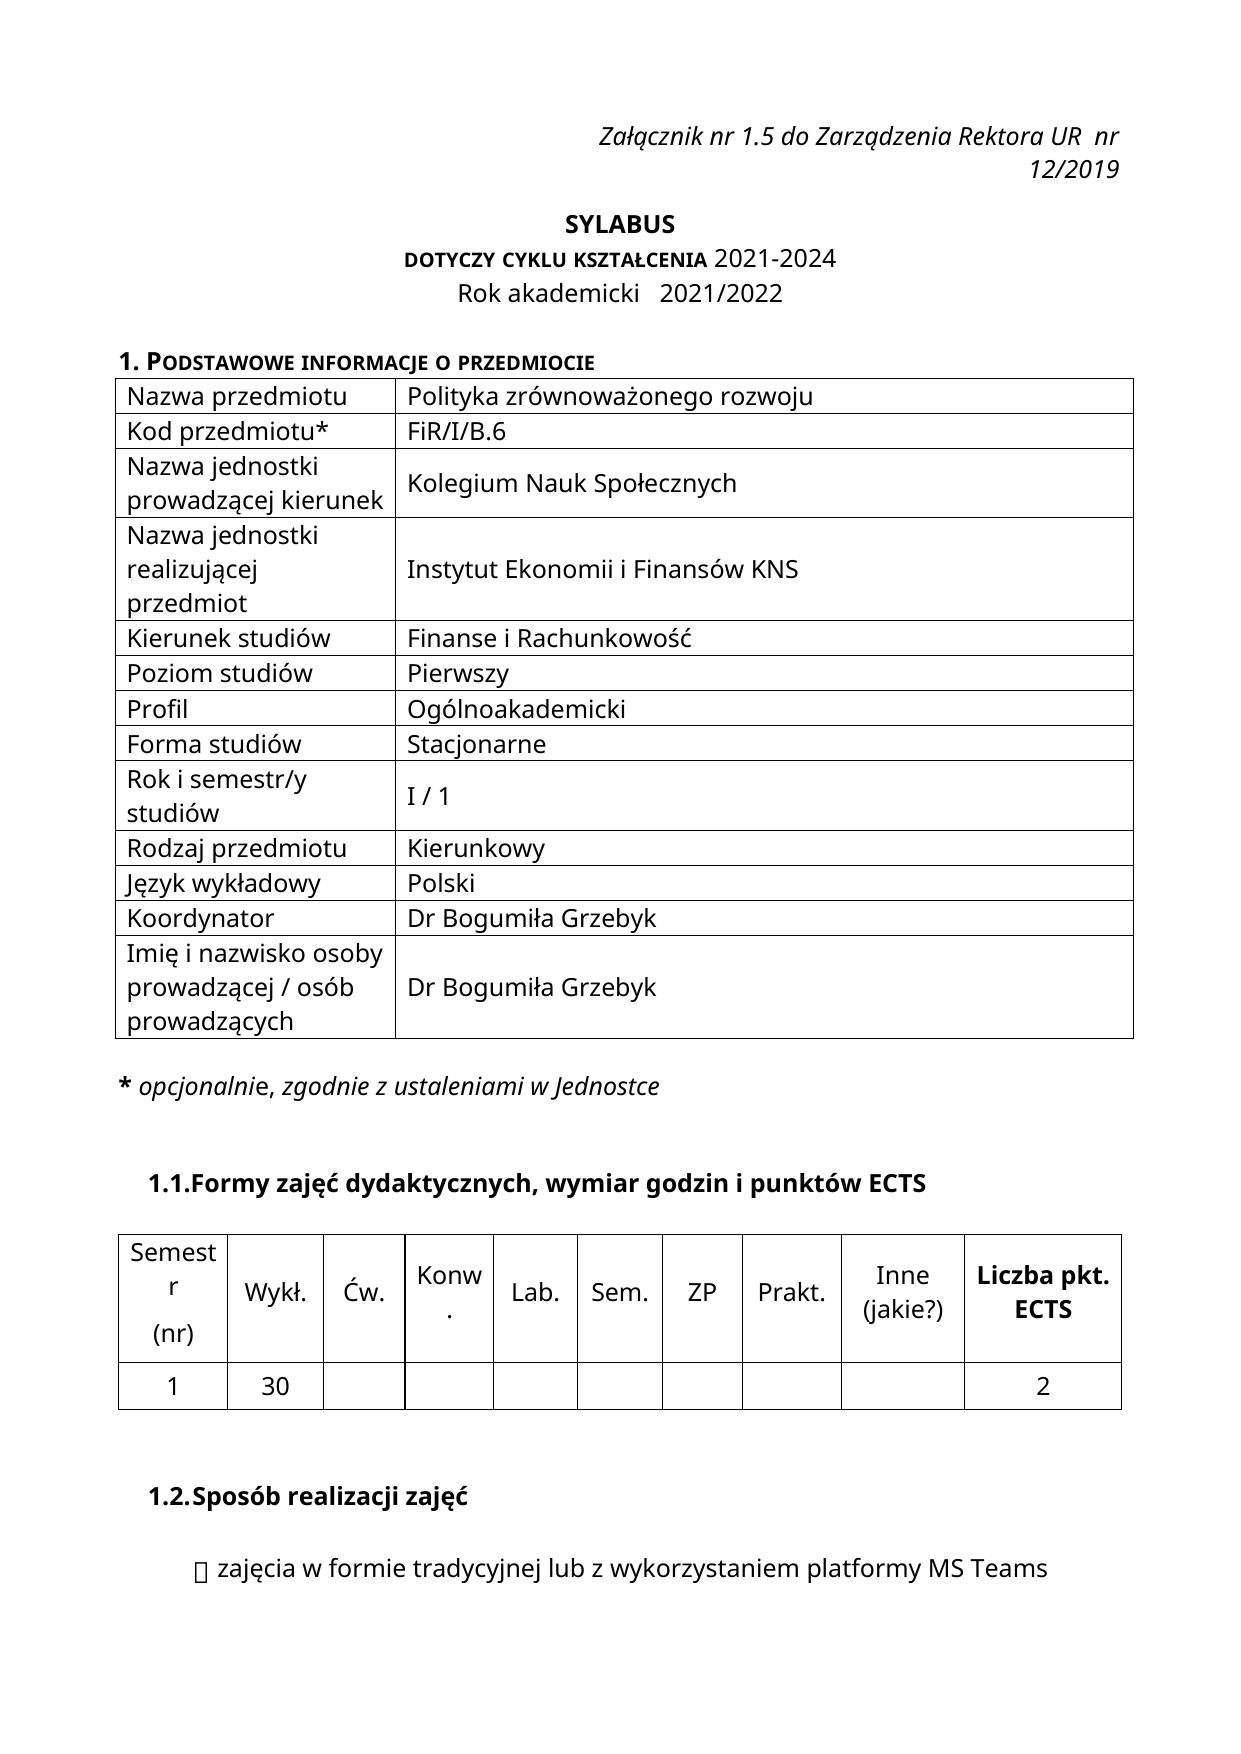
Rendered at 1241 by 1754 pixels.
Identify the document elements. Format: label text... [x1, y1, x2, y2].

table_cell Stacjonarne [396, 726, 1133, 760]
table_cell Pierwszy [396, 656, 1133, 690]
text 1.2. Sposób realizacji zajęć [148, 1478, 1122, 1512]
table_header Prakt. [743, 1235, 841, 1362]
table_cell I / 1 [396, 761, 1133, 829]
text SYLABUS [118, 207, 1122, 241]
table_cell [663, 1363, 742, 1409]
table_header Konw. [406, 1235, 493, 1362]
table_cell Nazwa jednostki prowadzącej kierunek [116, 449, 395, 517]
table_cell Rodzaj przedmiotu [116, 831, 395, 865]
table_cell [578, 1363, 662, 1409]
table_cell Język wykładowy [116, 866, 395, 900]
table_cell 1 [119, 1363, 227, 1409]
table_header Wykł. [228, 1235, 323, 1362]
text Rok akademicki 2021/2022 [118, 275, 1122, 309]
table_header Inne (jakie?) [842, 1235, 964, 1362]
table_cell 2 [965, 1363, 1121, 1409]
table_cell Polski [396, 866, 1133, 900]
table_header Liczba pkt. ECTS [965, 1235, 1121, 1362]
table_cell [324, 1363, 404, 1409]
text 1. Podstawowe informacje o przedmiocie [118, 343, 1122, 377]
table_cell Forma studiów [116, 726, 395, 760]
table_cell Kolegium Nauk Społecznych [396, 449, 1133, 517]
table_cell Poziom studiów [116, 656, 395, 690]
table_cell 30 [228, 1363, 323, 1409]
text Załącznik nr 1.5 do Zarządzenia Rektora UR nr 12/2019 [118, 118, 1122, 186]
table_cell Rok i semestr/y studiów [116, 761, 395, 829]
table_header Semestr (nr) [119, 1235, 227, 1362]
table_cell [842, 1363, 964, 1409]
text dotyczy cyklu kształcenia 2021-2024 [118, 241, 1122, 275]
table_header Nazwa przedmiotu [116, 379, 395, 412]
table_cell Kierunek studiów [116, 621, 395, 655]
table_header Lab. [494, 1235, 577, 1362]
text  zajęcia w formie tradycyjnej lub z wykorzystaniem platformy MS Teams [192, 1546, 1122, 1592]
table_cell Dr Bogumiła Grzebyk [396, 936, 1133, 1038]
table_cell [743, 1363, 841, 1409]
table_cell Kierunkowy [396, 831, 1133, 865]
text * opcjonalnie, zgodnie z ustaleniami w Jednostce [118, 1068, 1122, 1102]
table_cell Profil [116, 691, 395, 725]
table_cell [494, 1363, 577, 1409]
table_cell Nazwa jednostki realizującej przedmiot [116, 518, 395, 620]
text 1.1.Formy zajęć dydaktycznych, wymiar godzin i punktów ECTS [148, 1166, 1122, 1200]
table_cell FiR/I/B.6 [396, 414, 1133, 448]
table_cell Ogólnoakademicki [396, 691, 1133, 725]
table_header Polityka zrównoważonego rozwoju [396, 379, 1133, 412]
table_cell Dr Bogumiła Grzebyk [396, 901, 1133, 935]
table_cell Finanse i Rachunkowość [396, 621, 1133, 655]
table_header Ćw. [324, 1235, 404, 1362]
table_cell Instytut Ekonomii i Finansów KNS [396, 518, 1133, 620]
table_cell Koordynator [116, 901, 395, 935]
table_cell [406, 1363, 493, 1409]
table_cell Kod przedmiotu* [116, 414, 395, 448]
table_header ZP [663, 1235, 742, 1362]
table_header Sem. [578, 1235, 662, 1362]
table_cell Imię i nazwisko osoby prowadzącej / osób prowadzących [116, 936, 395, 1038]
